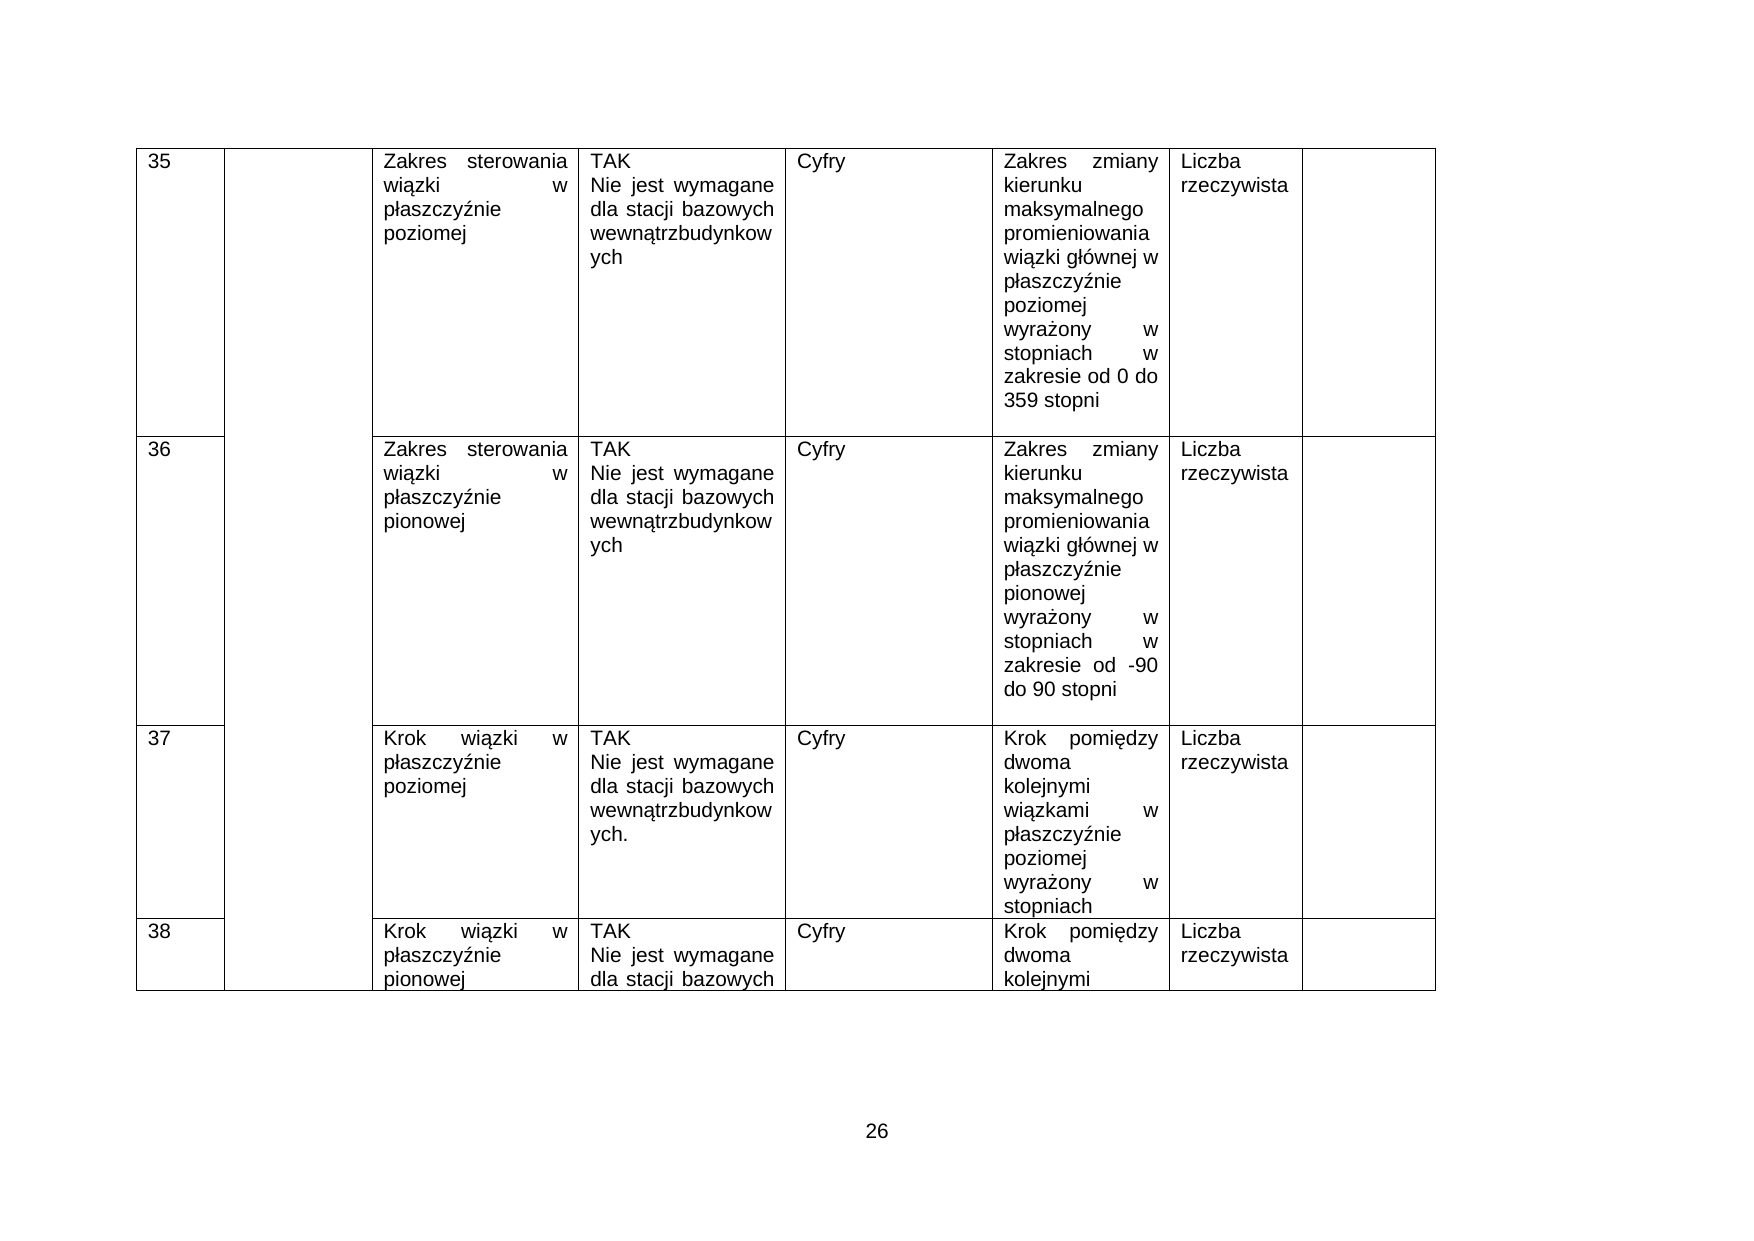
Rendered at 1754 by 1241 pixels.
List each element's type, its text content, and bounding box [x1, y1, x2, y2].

table_cell 35 [137, 149, 224, 436]
table_cell [1303, 726, 1435, 917]
table_cell TAK Nie jest wymagane dla stacji bazowych wewnątrzbudynkowych. [579, 726, 785, 917]
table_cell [373, 919, 578, 990]
table_cell Zakres sterowania wiązki w płaszczyźnie poziomej [373, 149, 578, 436]
table_cell [1303, 437, 1435, 725]
table_cell Zakres zmiany kierunku maksymalnego promieniowania wiązki głównej w płaszczyźnie poziomej wyrażony w stopniach w zakresie od 0 do 359 stopni [993, 149, 1169, 436]
table_cell [1303, 919, 1435, 990]
table_cell Krok pomiędzy dwoma kolejnymi wiązkami w płaszczyźnie poziomej wyrażony w stopniach [993, 726, 1169, 917]
table_cell Liczba rzeczywista [1170, 919, 1302, 990]
table_cell TAK Nie jest wymagane dla stacji bazowych wewnątrzbudynkowych [579, 437, 785, 725]
table_cell Cyfry [786, 437, 992, 725]
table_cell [579, 919, 785, 990]
table_cell Liczba rzeczywista [1170, 437, 1302, 725]
table_cell [1303, 149, 1435, 436]
table_cell Cyfry [786, 149, 992, 436]
table_cell Zakres sterowania wiązki w płaszczyźnie pionowej [373, 437, 578, 725]
table_cell Krok wiązki w płaszczyźnie poziomej [373, 726, 578, 917]
table_cell 36 [137, 437, 224, 725]
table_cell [579, 149, 785, 436]
table_cell Cyfry [786, 919, 992, 990]
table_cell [993, 919, 1169, 990]
table_cell Cyfry [786, 726, 992, 917]
table_cell 38 [137, 919, 224, 990]
table_cell 37 [137, 726, 224, 917]
table_cell Liczba rzeczywista [1170, 726, 1302, 917]
table_cell Zakres zmiany kierunku maksymalnego promieniowania wiązki głównej w płaszczyźnie pionowej wyrażony w stopniach w zakresie od -90 do 90 stopni [993, 437, 1169, 725]
table_cell Liczba rzeczywista [1170, 149, 1302, 436]
